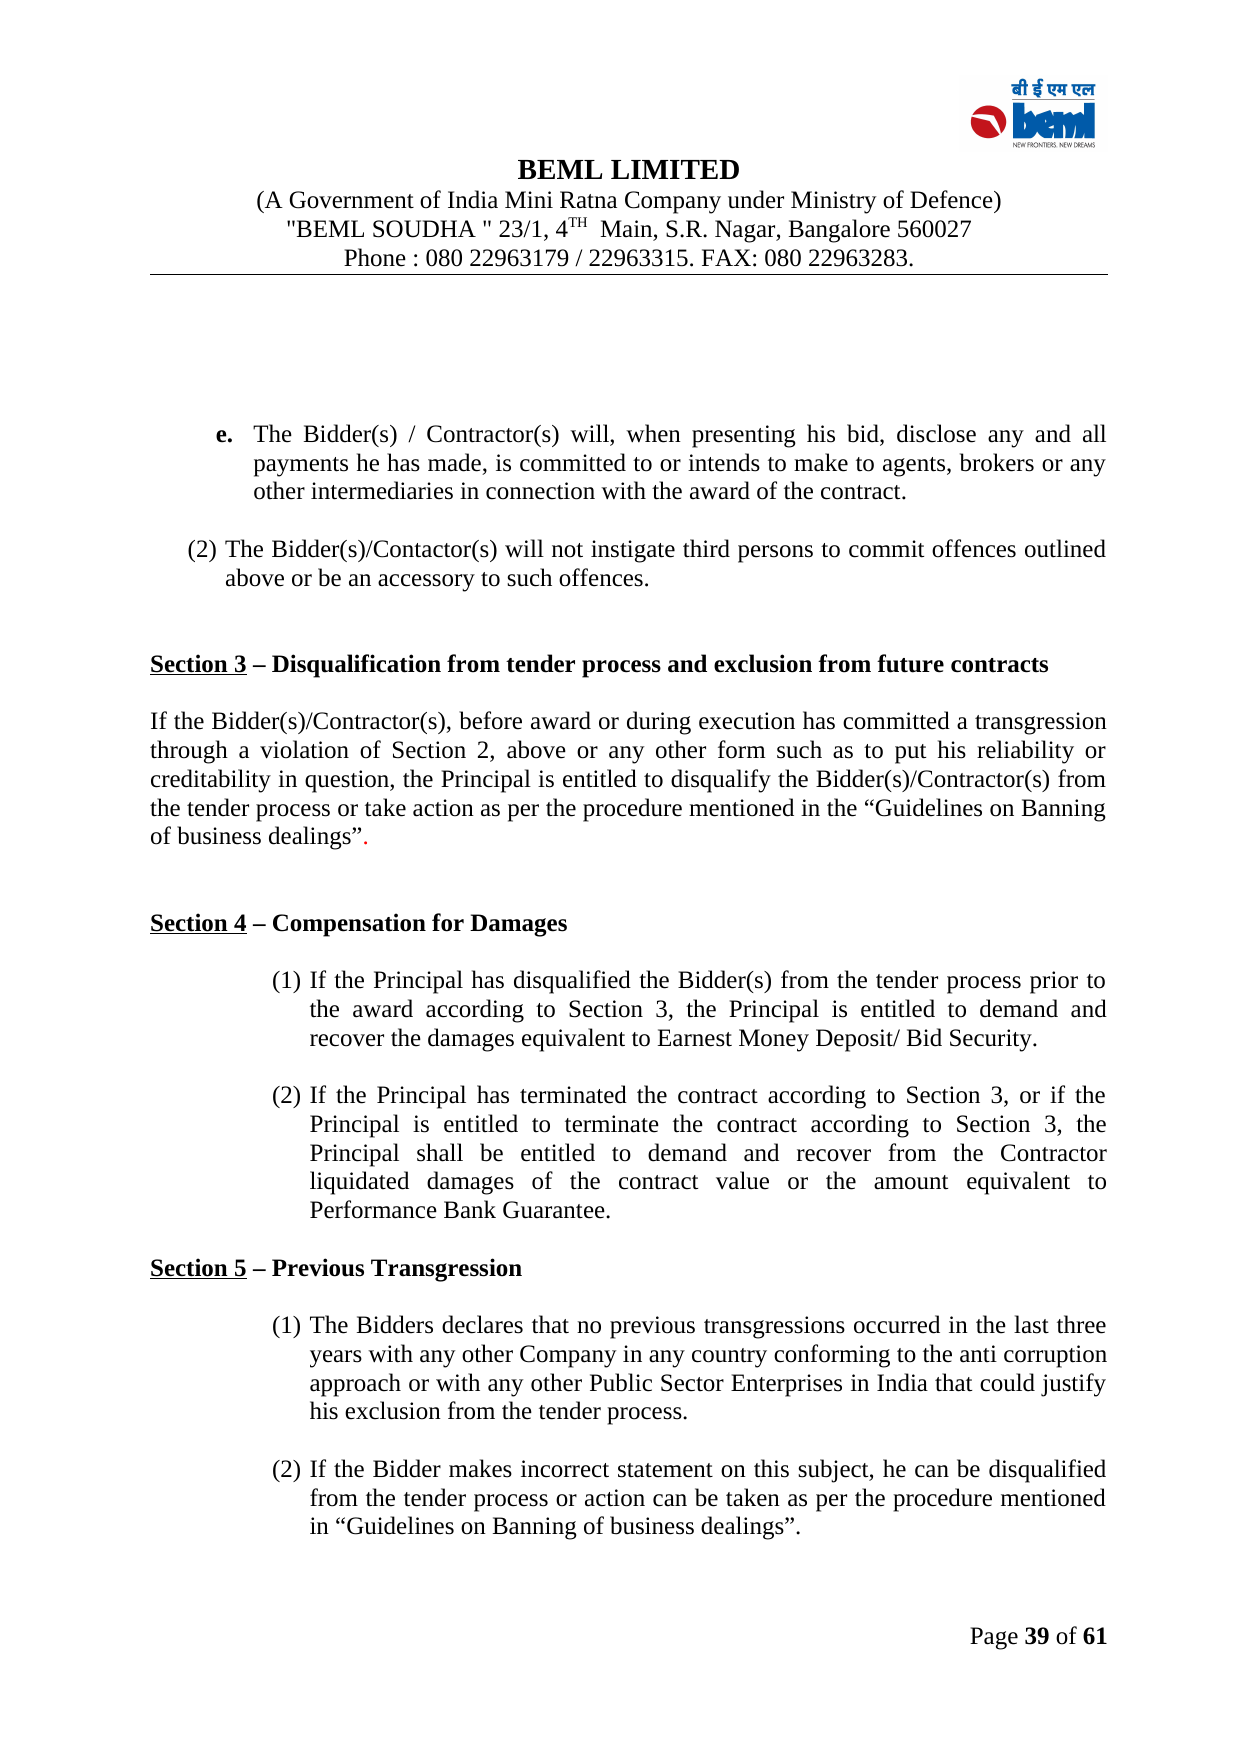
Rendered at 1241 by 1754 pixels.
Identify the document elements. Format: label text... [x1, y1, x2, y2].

list If the Principal has disqualified the Bidder(s) from the tender process prior to the award according to Section 3, the Principal is entitled to demand and recover the damages equivalent to Earnest Money Deposit/ Bid Security. [272, 965, 1108, 1051]
list The Bidder(s) / Contractor(s) will, when presenting his bid, disclose any and all payments he has made, is committed to or intends to make to agents, brokers or any other intermediaries in connection with the award of the contract. [216, 419, 1108, 505]
text Section 3 – Disqualification from tender process and exclusion from future contracts [150, 649, 1108, 678]
text Section 5 – Previous Transgression [150, 1253, 1108, 1281]
text If the Bidder(s)/Contractor(s), before award or during execution has committed a transgression through a violation of Section 2, above or any other form such as to put his reliability or creditability in question, the Principal is entitled to disqualify the Bidder(s)/Contractor(s) from the tender process or take action as per the procedure mentioned in the “Guidelines on Banning of business dealings”. [150, 706, 1108, 850]
list If the Bidder makes incorrect statement on this subject, he can be disqualified from the tender process or action can be taken as per the procedure mentioned in “Guidelines on Banning of business dealings”. [272, 1454, 1108, 1540]
list The Bidders declares that no previous transgressions occurred in the last three years with any other Company in any country conforming to the anti corruption approach or with any other Public Sector Enterprises in India that could justify his exclusion from the tender process. [272, 1310, 1108, 1425]
list The Bidder(s)/Contactor(s) will not instigate third persons to commit offences outlined above or be an accessory to such offences. [187, 534, 1108, 591]
list If the Principal has terminated the contract according to Section 3, or if the Principal is entitled to terminate the contract according to Section 3, the Principal shall be entitled to demand and recover from the Contractor liquidated damages of the contract value or the amount equivalent to Performance Bank Guarantee. [272, 1080, 1108, 1224]
text Section 4 – Compensation for Damages [150, 908, 1108, 936]
picture [958, 75, 1108, 152]
